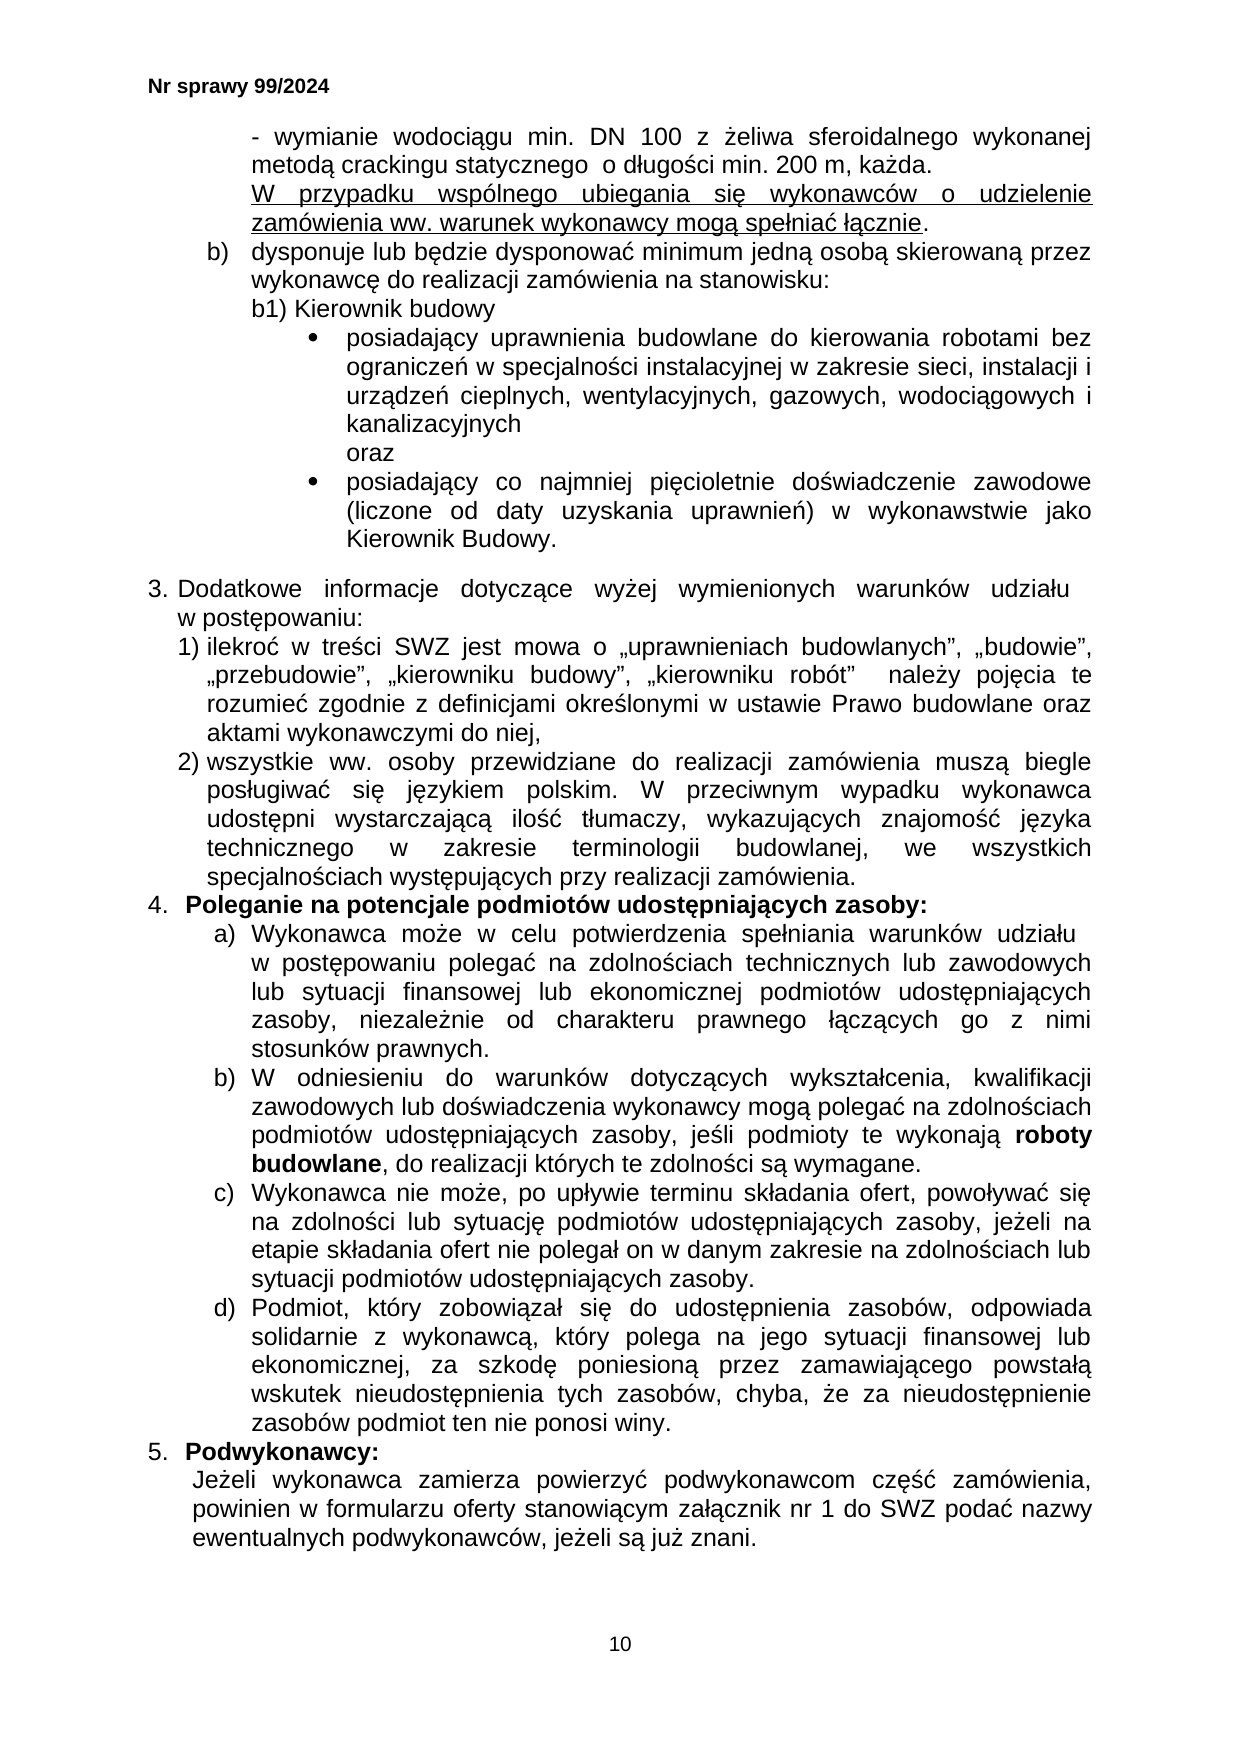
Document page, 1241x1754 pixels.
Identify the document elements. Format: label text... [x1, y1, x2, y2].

text b1) Kierownik budowy [251, 294, 1093, 323]
list wszystkie ww. osoby przewidziane do realizacji zamówienia muszą biegle posługiwać się językiem polskim. W przeciwnym wypadku wykonawca udostępni wystarczającą ilość tłumaczy, wykazujących znajomość języka technicznego w zakresie terminologii budowlanej, we wszystkich specjalnościach występujących przy realizacji zamówienia. [177, 747, 1093, 890]
list Poleganie na potencjale podmiotów udostępniających zasoby: [148, 890, 1093, 919]
list oraz [346, 438, 1093, 467]
list Podmiot, który zobowiązał się do udostępnienia zasobów, odpowiada solidarnie z wykonawcą, który polega na jego sytuacji finansowej lub ekonomicznej, za szkodę poniesioną przez zamawiającego powstałą wskutek nieudostępnienia tych zasobów, chyba, że za nieudostępnienie zasobów podmiot ten nie ponosi winy. [213, 1293, 1093, 1437]
list posiadający co najmniej pięcioletnie doświadczenie zawodowe (liczone od daty uzyskania uprawnień) w wykonawstwie jako Kierownik Budowy. [309, 467, 1093, 553]
list posiadający uprawnienia budowlane do kierowania robotami bez ograniczeń w specjalności instalacyjnej w zakresie sieci, instalacji i urządzeń cieplnych, wentylacyjnych, gazowych, wodociągowych i kanalizacyjnych [309, 323, 1093, 438]
list W odniesieniu do warunków dotyczących wykształcenia, kwalifikacji zawodowych lub doświadczenia wykonawcy mogą polegać na zdolnościach podmiotów udostępniających zasoby, jeśli podmioty te wykonają roboty budowlane, do realizacji których te zdolności są wymagane. [213, 1063, 1093, 1178]
list ilekroć w treści SWZ jest mowa o „uprawnieniach budowlanych”, „budowie”, „przebudowie”, „kierowniku budowy”, „kierowniku robót” należy pojęcia te rozumieć zgodnie z definicjami określonymi w ustawie Prawo budowlane oraz aktami wykonawczymi do niej, [177, 632, 1093, 747]
list Wykonawca może w celu potwierdzenia spełniania warunków udziału w postępowaniu polegać na zdolnościach technicznych lub zawodowych lub sytuacji finansowej lub ekonomicznej podmiotów udostępniających zasoby, niezależnie od charakteru prawnego łączących go z nimi stosunków prawnych. [213, 919, 1093, 1063]
list W przypadku wspólnego ubiegania się wykonawców o udzielenie zamówienia ww. warunek wykonawcy mogą spełniać łącznie. [251, 205, 1093, 237]
list - wymianie wodociągu min. DN 100 z żeliwa sferoidalnego wykonanej metodą crackingu statycznego o długości min. 200 m, każda. [251, 122, 1093, 179]
list W przypadku wspólnego ubiegania się wykonawców o udzielenie zamówienia ww. warunek wykonawcy mogą spełniać łącznie. [251, 179, 1093, 204]
list Wykonawca nie może, po upływie terminu składania ofert, powoływać się na zdolności lub sytuację podmiotów udostępniających zasoby, jeżeli na etapie składania ofert nie polegał on w danym zakresie na zdolnościach lub sytuacji podmiotów udostępniających zasoby. [213, 1178, 1093, 1293]
list dysponuje lub będzie dysponować minimum jedną osobą skierowaną przez wykonawcę do realizacji zamówienia na stanowisku: [207, 237, 1093, 294]
text Jeżeli wykonawca zamierza powierzyć podwykonawcom część zamówienia, powinien w formularzu oferty stanowiącym załącznik nr 1 do SWZ podać nazwy ewentualnych podwykonawców, jeżeli są już znani. [192, 1465, 1093, 1552]
list Dodatkowe informacje dotyczące wyżej wymienionych warunków udziału w postępowaniu: [148, 574, 1093, 632]
list Podwykonawcy: [148, 1437, 1093, 1465]
